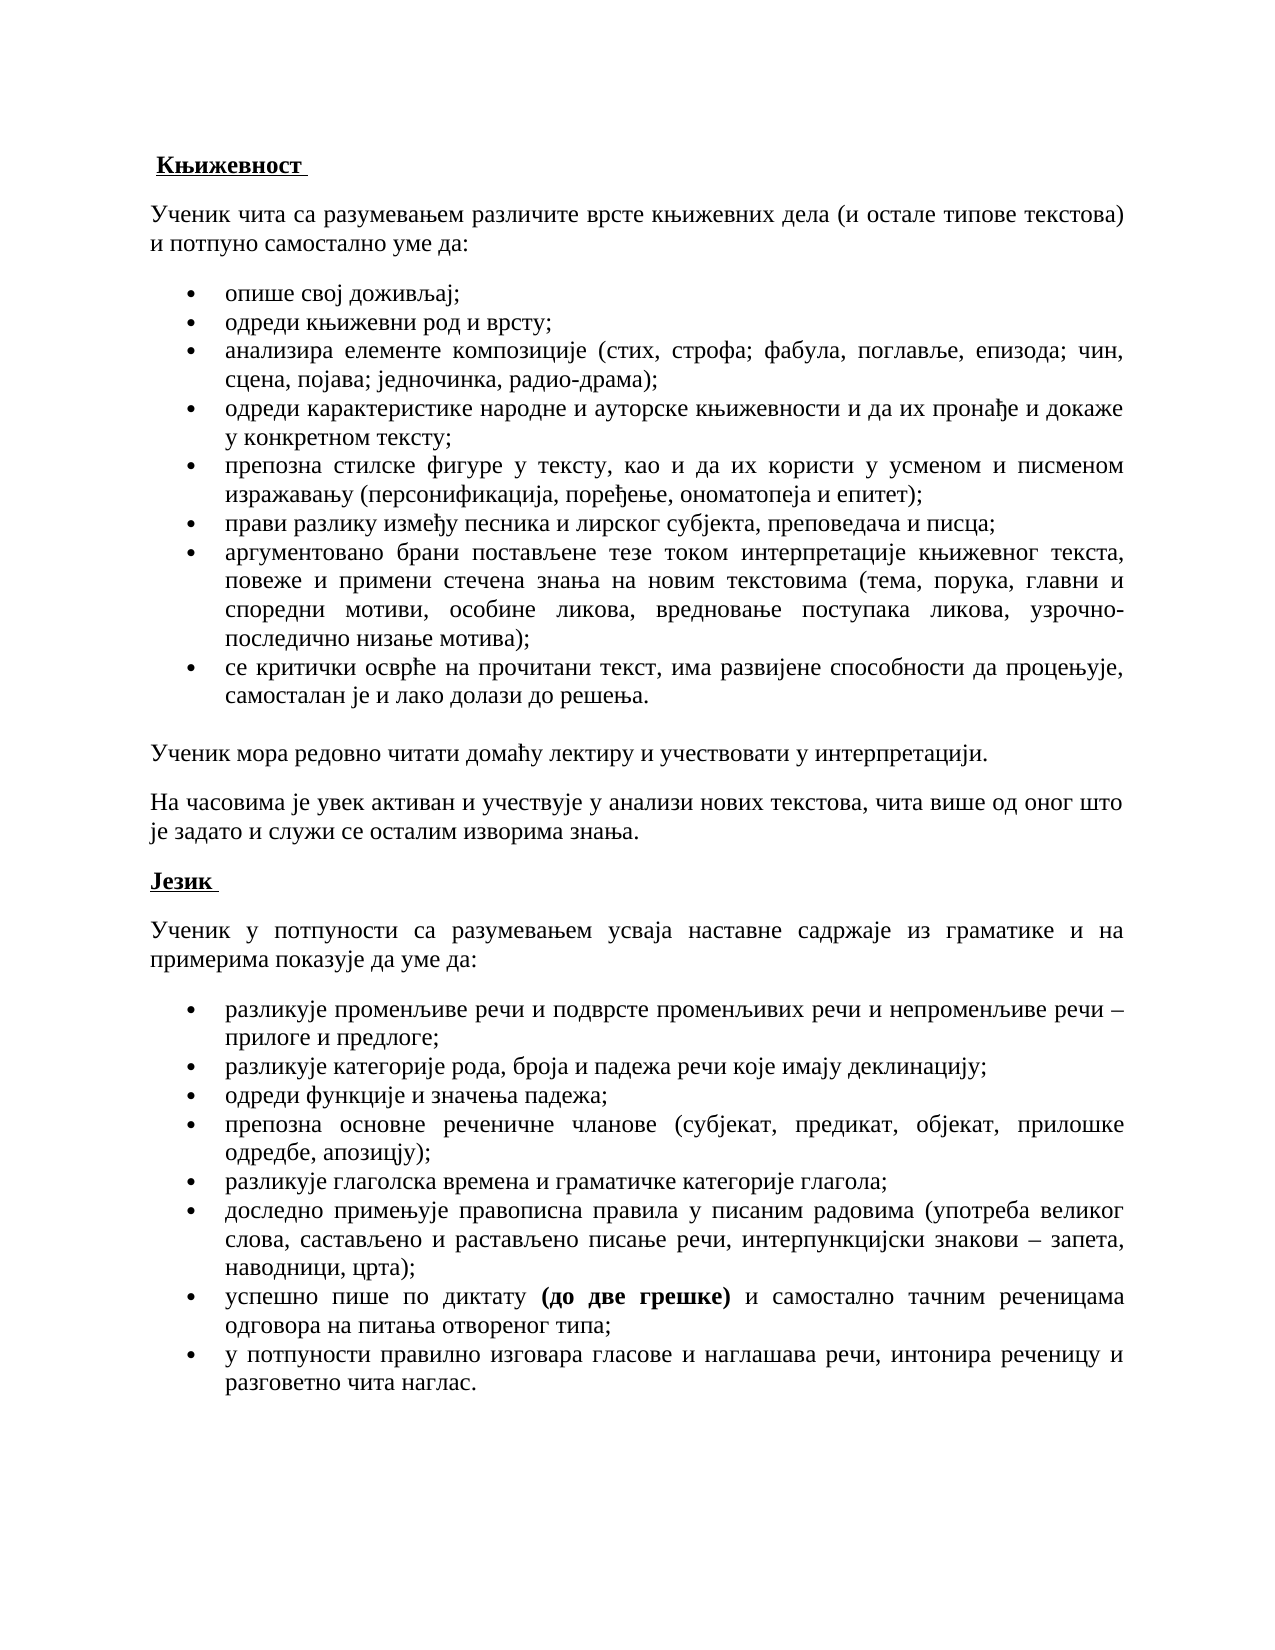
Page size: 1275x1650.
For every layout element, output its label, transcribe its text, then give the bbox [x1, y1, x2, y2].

list препозна стилске фигуре у тексту, као и да их користи у усменом и писменом изражавању (персонификација, поређење, ономатопеја и епитет); [187, 450, 1125, 508]
list опише свој доживљај; [187, 278, 1125, 307]
list доследно примењује правописна правила у писаним радовима (употреба великог слова, састављено и растављено писање речи, интерпункцијски знакови – запета, наводници, црта); [187, 1195, 1125, 1281]
list одреди књижевни род и врсту; [187, 307, 1125, 335]
list се критички осврће на прочитани текст, има развијене способности да процењује, самосталан је и лако долази до решења. [187, 652, 1125, 709]
list препозна основне реченичне чланове (субјекат, предикат, објекат, прилошке одредбе, апозицју); [187, 1109, 1125, 1166]
list одреди карактеристике народне и ауторске књижевности и да их пронађе и докаже у конкретном тексту; [187, 393, 1125, 450]
list разликује променљиве речи и подврсте променљивих речи и непроменљиве речи – прилоге и предлоге; [187, 994, 1125, 1051]
text Ученик мора редовно читати домаћу лектиру и учествовати у интерпретацији. [150, 738, 1125, 767]
list одреди функције и значења падежа; [187, 1080, 1125, 1109]
list прави разлику између песника и лирског субјекта, преповедача и писца; [187, 508, 1125, 537]
text Књижевност [150, 150, 1125, 179]
list у потпуности правилно изговара гласове и наглашава речи, интонира реченицу и разговетно чита наглас. [187, 1339, 1125, 1396]
text Ученик чита са разумевањем различите врсте књижевних дела (и остале типове текстова) и потпуно самостално уме да: [150, 199, 1125, 257]
text Језик [150, 866, 1125, 894]
list успешно пише по диктату (до две грешке) и самостално тачним реченицама одговора на питања отвореног типа; [187, 1281, 1125, 1339]
text На часовима је увек активан и учествује у анализи нових текстова, чита више од оног што је задато и служи се осталим изворима знања. [150, 787, 1125, 845]
list анализира елементе композиције (стих, строфа; фабула, поглавље, епизода; чин, сцена, појава; једночинка, радио-драма); [187, 335, 1125, 393]
text Ученик у потпуности са разумевањем усваја наставне садржаје из граматике и на примерима показује да уме да: [150, 915, 1125, 973]
list аргументовано брани постављене тезе током интерпретације књижевног текста, повеже и примени стечена знања на новим текстовима (тема, порука, главни и споредни мотиви, особине ликова, вредновање поступака ликова, узрочно-последично низање мотива); [187, 537, 1125, 652]
list разликује глаголска времена и граматичке категорије глагола; [187, 1166, 1125, 1195]
list разликује категорије рода, броја и падежа речи које имају деклинацију; [187, 1051, 1125, 1080]
